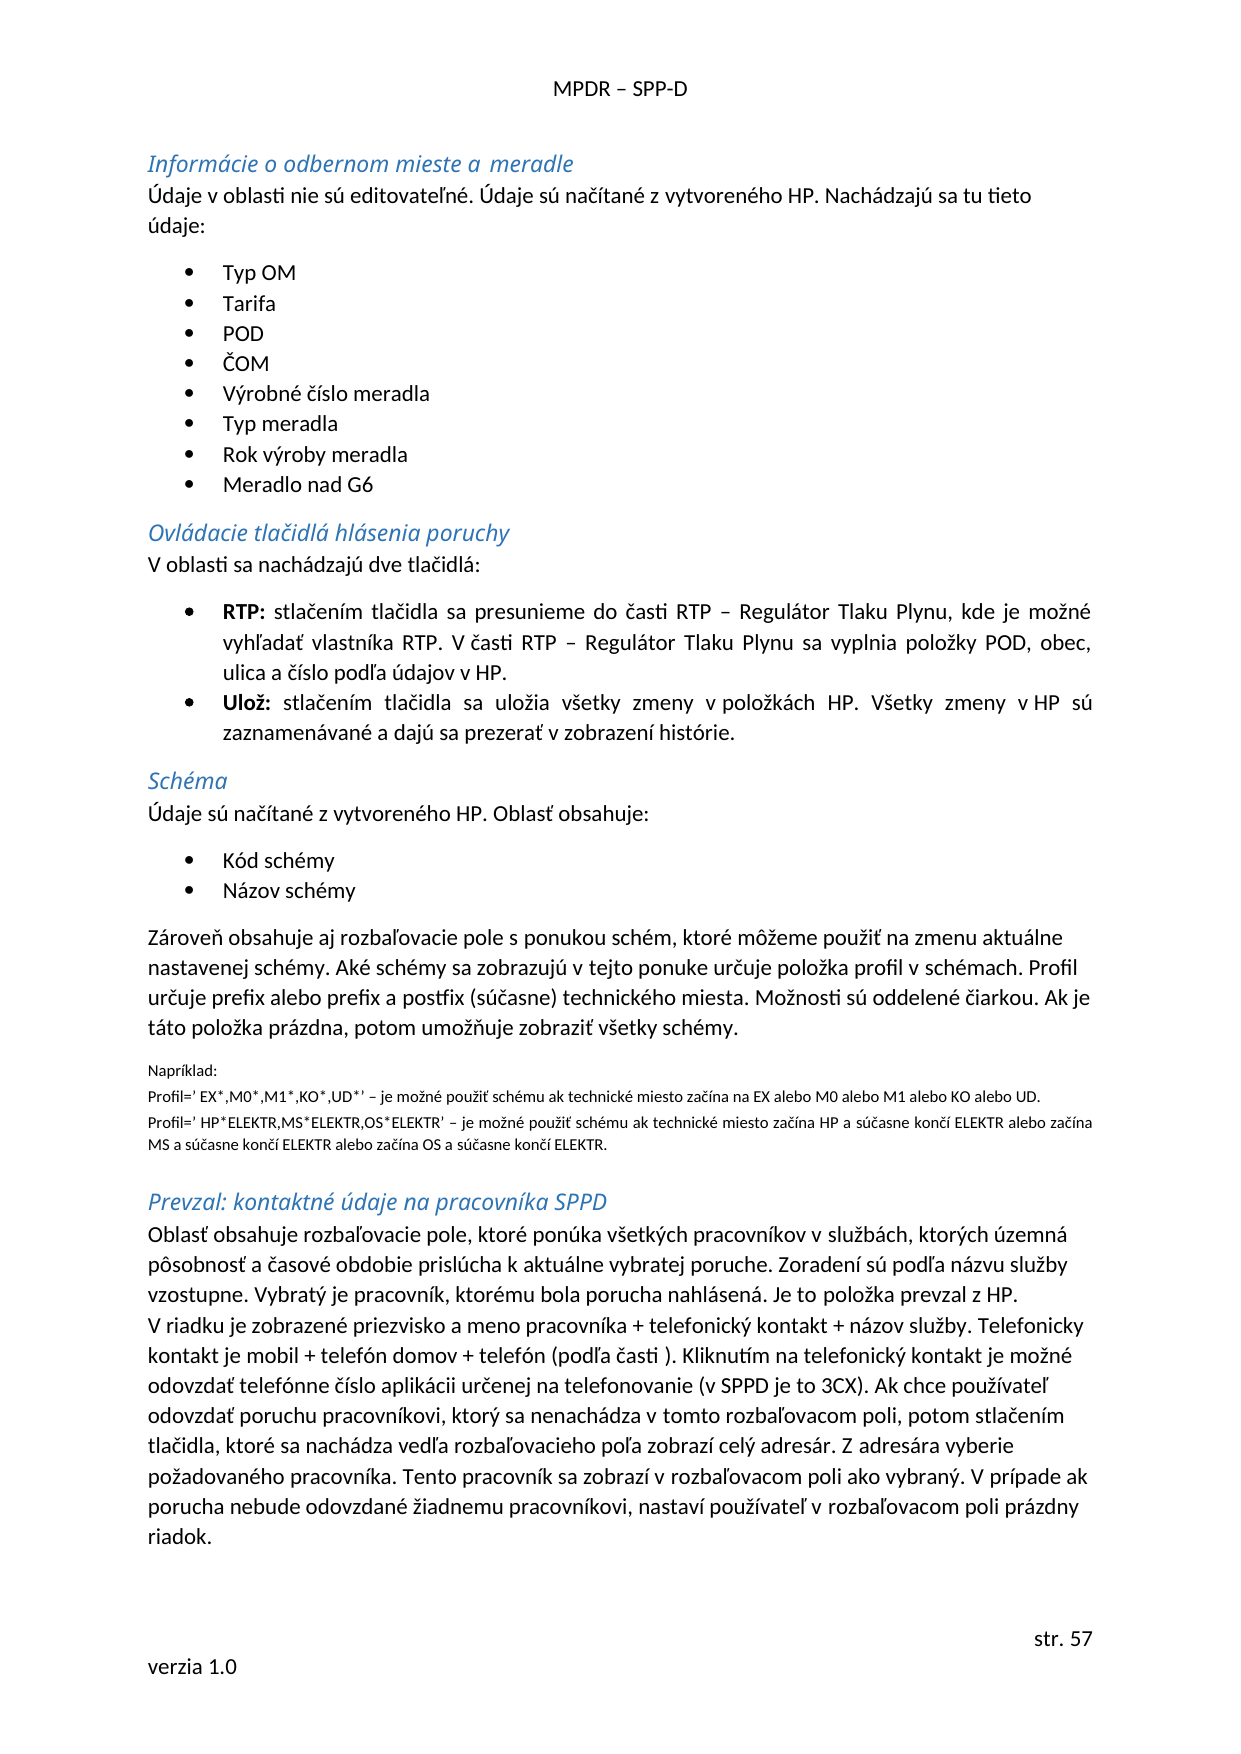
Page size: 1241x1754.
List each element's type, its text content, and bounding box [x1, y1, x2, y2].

list Výrobné číslo meradla [185, 379, 1093, 407]
subtitle Ovládacie tlačidlá hlásenia poruchy [148, 517, 1093, 548]
text Napríklad: [148, 1060, 1093, 1081]
list Kód schémy [185, 846, 1093, 874]
text Údaje sú načítané z vytvoreného HP. Oblasť obsahuje: [148, 799, 1093, 827]
list Ulož: stlačením tlačidla sa uložia všetky zmeny v položkách HP. Všetky zmeny v HP sú zaznamenávané a dajú sa prezerať v zobrazení histórie. [185, 688, 1093, 746]
text Profil=’ EX*,M0*,M1*,KO*,UD*’ – je možné použiť schému ak technické miesto začína na EX alebo M0 alebo M1 alebo KO alebo UD. [148, 1086, 1093, 1107]
text Profil=’ HP*ELEKTR,MS*ELEKTR,OS*ELEKTR’ – je možné použiť schému ak technické miesto začína HP a súčasne končí ELEKTR alebo začína MS a súčasne končí ELEKTR alebo začína OS a súčasne končí ELEKTR. [148, 1112, 1093, 1154]
subtitle Informácie o odbernom mieste a meradle [148, 148, 1093, 179]
subtitle Schéma [148, 765, 1093, 796]
text Zároveň obsahuje aj rozbaľovacie pole s ponukou schém, ktoré môžeme použiť na zmenu aktuálne nastavenej schémy. Aké schémy sa zobrazujú v tejto ponuke určuje položka profil v schémach. Profil určuje prefix alebo prefix a postfix (súčasne) technického miesta. Možnosti sú oddelené čiarkou. Ak je táto položka prázdna, potom umožňuje zobraziť všetky schémy. [148, 923, 1093, 1041]
subtitle Prevzal: kontaktné údaje na pracovníka SPPD [148, 1186, 1093, 1218]
list Rok výroby meradla [185, 440, 1093, 468]
list POD [185, 319, 1093, 347]
text Oblasť obsahuje rozbaľovacie pole, ktoré ponúka všetkých pracovníkov v službách, ktorých územná pôsobnosť a časové obdobie prislúcha k aktuálne vybratej poruche. Zoradení sú podľa názvu služby vzostupne. Vybratý je pracovník, ktorému bola porucha nahlásená. Je to položka prevzal z HP. V riadku je zobrazené priezvisko a meno pracovníka + telefonický kontakt + názov služby. Telefonicky kontakt je mobil + telefón domov + telefón (podľa časti Adresár). Kliknutím na telefonický kontakt je možné odovzdať telefónne číslo aplikácii určenej na telefonovanie (v SPPD je to 3CX). Ak chce používateľ odovzdať poruchu pracovníkovi, ktorý sa nenachádza v tomto rozbaľovacom poli, potom stlačením tlačidla, ktoré sa nachádza vedľa rozbaľovacieho poľa zobrazí celý adresár. Z adresára vyberie požadovaného pracovníka. Tento pracovník sa zobrazí v rozbaľovacom poli ako vybraný. V prípade ak porucha nebude odovzdané žiadnemu pracovníkovi, nastaví používateľ v rozbaľovacom poli prázdny riadok. [148, 1220, 1093, 1550]
list Tarifa [185, 289, 1093, 317]
list Názov schémy [185, 876, 1093, 904]
list ČOM [185, 349, 1093, 377]
text V oblasti sa nachádzajú dve tlačidlá: [148, 551, 1093, 578]
list Typ OM [185, 258, 1093, 286]
text Údaje v oblasti nie sú editovateľné. Údaje sú načítané z vytvoreného HP. Nachádzajú sa tu tieto údaje: [148, 181, 1093, 239]
list Meradlo nad G6 [185, 470, 1093, 498]
list RTP: stlačením tlačidla sa presunieme do časti RTP – Regulátor Tlaku Plynu, kde je možné vyhľadať vlastníka RTP. V časti RTP – Regulátor Tlaku Plynu sa vyplnia položky POD, obec, ulica a číslo podľa údajov v HP. [185, 597, 1093, 686]
list Typ meradla [185, 409, 1093, 437]
